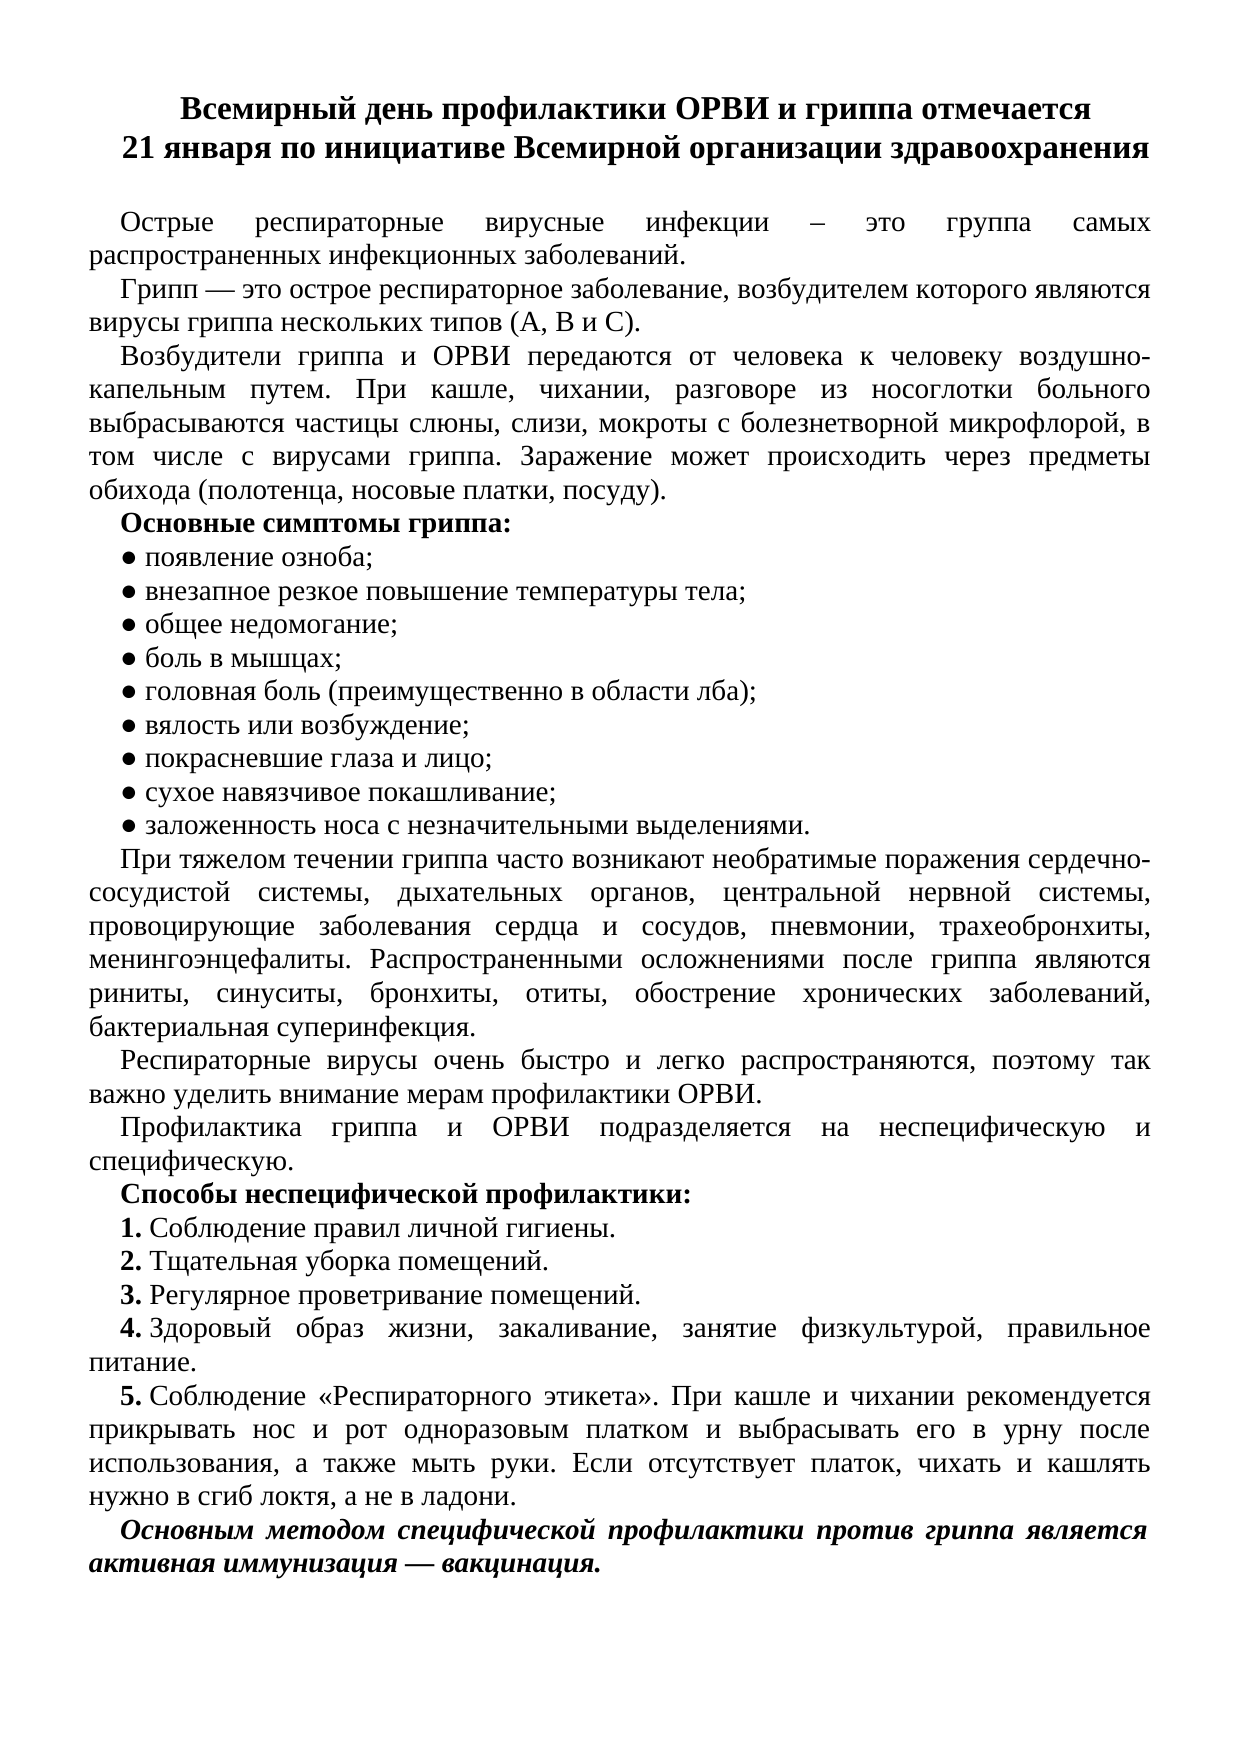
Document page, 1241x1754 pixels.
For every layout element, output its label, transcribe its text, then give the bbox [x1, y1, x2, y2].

text 5. Соблюдение «Респираторного этикета». При кашле и чихании рекомендуется прикрывать нос и рот одноразовым платком и выбрасывать его в урну после использования, а также мыть руки. Если отсутствует платок, чихать и кашлять нужно в сгиб локтя, а не в ладони. [89, 1378, 1152, 1512]
text ● боль в мышцах; [89, 640, 1152, 673]
text ● покрасневшие глаза и лицо; [89, 740, 1152, 774]
text ● появление озноба; [89, 539, 1152, 573]
text Грипп — это острое респираторное заболевание, возбудителем которого являются вирусы гриппа нескольких типов (А, В и С). [89, 271, 1152, 338]
text ● сухое навязчивое покашливание; [89, 774, 1152, 807]
text Острые респираторные вирусные инфекции – это группа самых распространенных инфекционных заболеваний. [89, 204, 1152, 271]
text Основным методом специфической профилактики против гриппа является активная иммунизация — вакцинация. [89, 1512, 1152, 1579]
text Способы неспецифической профилактики: [89, 1176, 1152, 1210]
text Возбудители гриппа и ОРВИ передаются от человека к человеку воздушно-капельным путем. При кашле, чихании, разговоре из носоглотки больного выбрасываются частицы слюны, слизи, мокроты с болезнетворной микрофлорой, в том числе с вирусами гриппа. Заражение может происходить через предметы обихода (полотенца, носовые платки, посуду). [89, 338, 1152, 506]
text 2. Тщательная уборка помещений. [89, 1243, 1152, 1277]
text Профилактика гриппа и ОРВИ подразделяется на неспецифическую и специфическую. [89, 1109, 1152, 1176]
text Всемирный день профилактики ОРВИ и гриппа отмечается [89, 89, 1152, 127]
text ● заложенность носа с незначительными выделениями. [89, 807, 1152, 841]
text 3. Регулярное проветривание помещений. [89, 1277, 1152, 1311]
text ● внезапное резкое повышение температуры тела; [89, 573, 1152, 606]
text ● общее недомогание; [89, 606, 1152, 640]
text 21 января по инициативе Всемирной организации здравоохранения [89, 127, 1152, 165]
text 1. Соблюдение правил личной гигиены. [89, 1210, 1152, 1243]
text Основные симптомы гриппа: [89, 506, 1152, 539]
text Респираторные вирусы очень быстро и легко распространяются, поэтому так важно уделить внимание мерам профилактики ОРВИ. [89, 1042, 1152, 1109]
text ● вялость или возбуждение; [89, 707, 1152, 740]
text ● головная боль (преимущественно в области лба); [89, 673, 1152, 707]
text 4. Здоровый образ жизни, закаливание, занятие физкультурой, правильное питание. [89, 1311, 1152, 1378]
text При тяжелом течении гриппа часто возникают необратимые поражения сердечно-сосудистой системы, дыхательных органов, центральной нервной системы, провоцирующие заболевания сердца и сосудов, пневмонии, трахеобронхиты, менингоэнцефалиты. Распространенными осложнениями после гриппа являются риниты, синуситы, бронхиты, отиты, обострение хронических заболеваний, бактериальная суперинфекция. [89, 841, 1152, 1042]
